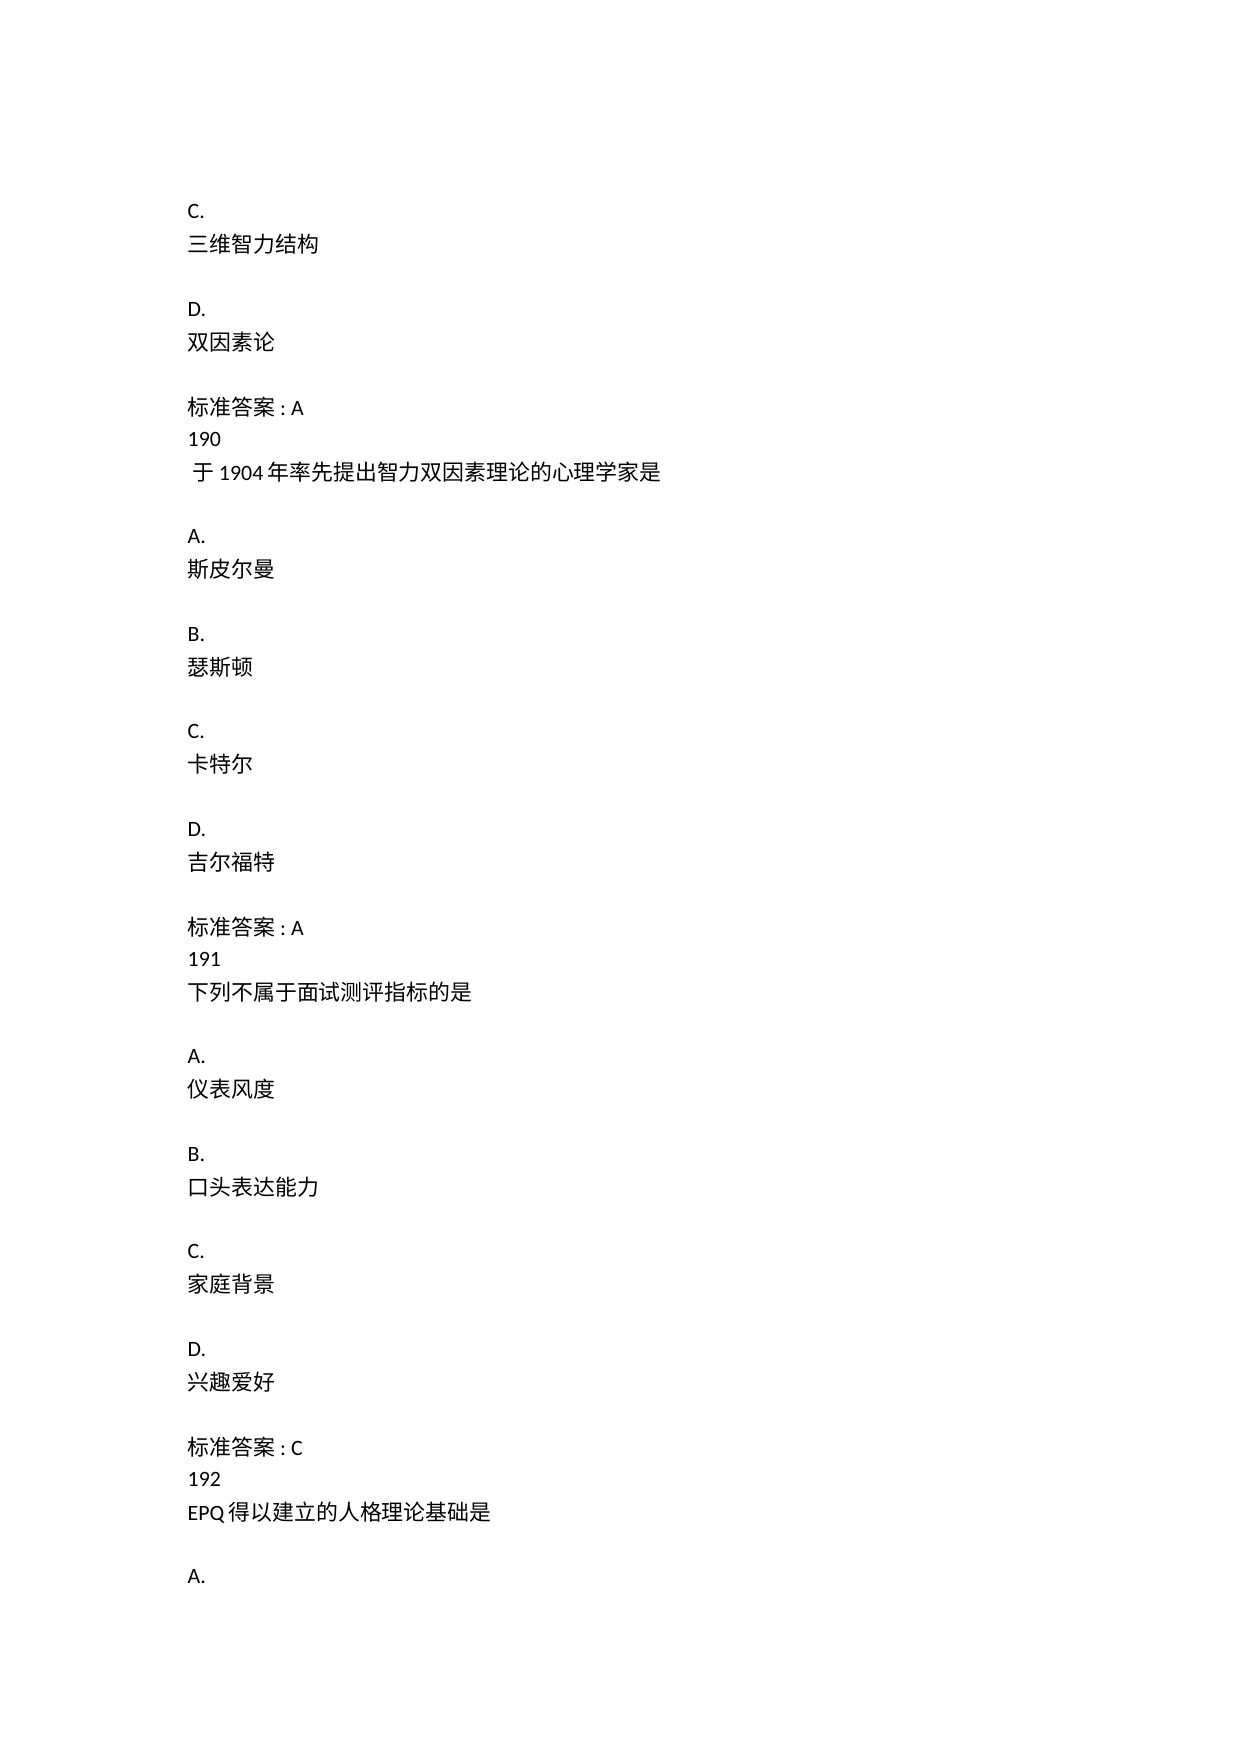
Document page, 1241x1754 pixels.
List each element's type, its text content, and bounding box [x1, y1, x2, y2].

text 兴趣爱好 [187, 1364, 1053, 1397]
text C. [187, 1234, 1053, 1267]
text C. [187, 194, 1053, 227]
text A. [187, 1559, 1053, 1592]
text A. [187, 1039, 1053, 1072]
text 标准答案 : C [187, 1429, 1053, 1462]
text 标准答案 : A [187, 909, 1053, 942]
text 标准答案 : A [187, 389, 1053, 422]
text D. [187, 292, 1053, 324]
text D. [187, 1332, 1053, 1364]
text D. [187, 812, 1053, 844]
text 190 [187, 422, 1053, 454]
text 仪表风度 [187, 1072, 1053, 1104]
text 191 [187, 942, 1053, 974]
text B. [187, 617, 1053, 649]
text 卡特尔 [187, 747, 1053, 779]
text 三维智力结构 [187, 227, 1053, 259]
text B. [187, 1137, 1053, 1169]
text 192 [187, 1462, 1053, 1494]
text A. [187, 519, 1053, 552]
text 家庭背景 [187, 1267, 1053, 1299]
text 斯皮尔曼 [187, 552, 1053, 584]
text 吉尔福特 [187, 844, 1053, 877]
text C. [187, 714, 1053, 747]
text 于1904年率先提出智力双因素理论的心理学家是 [187, 454, 1053, 487]
text 双因素论 [187, 324, 1053, 357]
text 下列不属于面试测评指标的是 [187, 974, 1053, 1007]
text 瑟斯顿 [187, 649, 1053, 682]
text 口头表达能力 [187, 1169, 1053, 1202]
text EPQ得以建立的人格理论基础是 [187, 1494, 1053, 1527]
